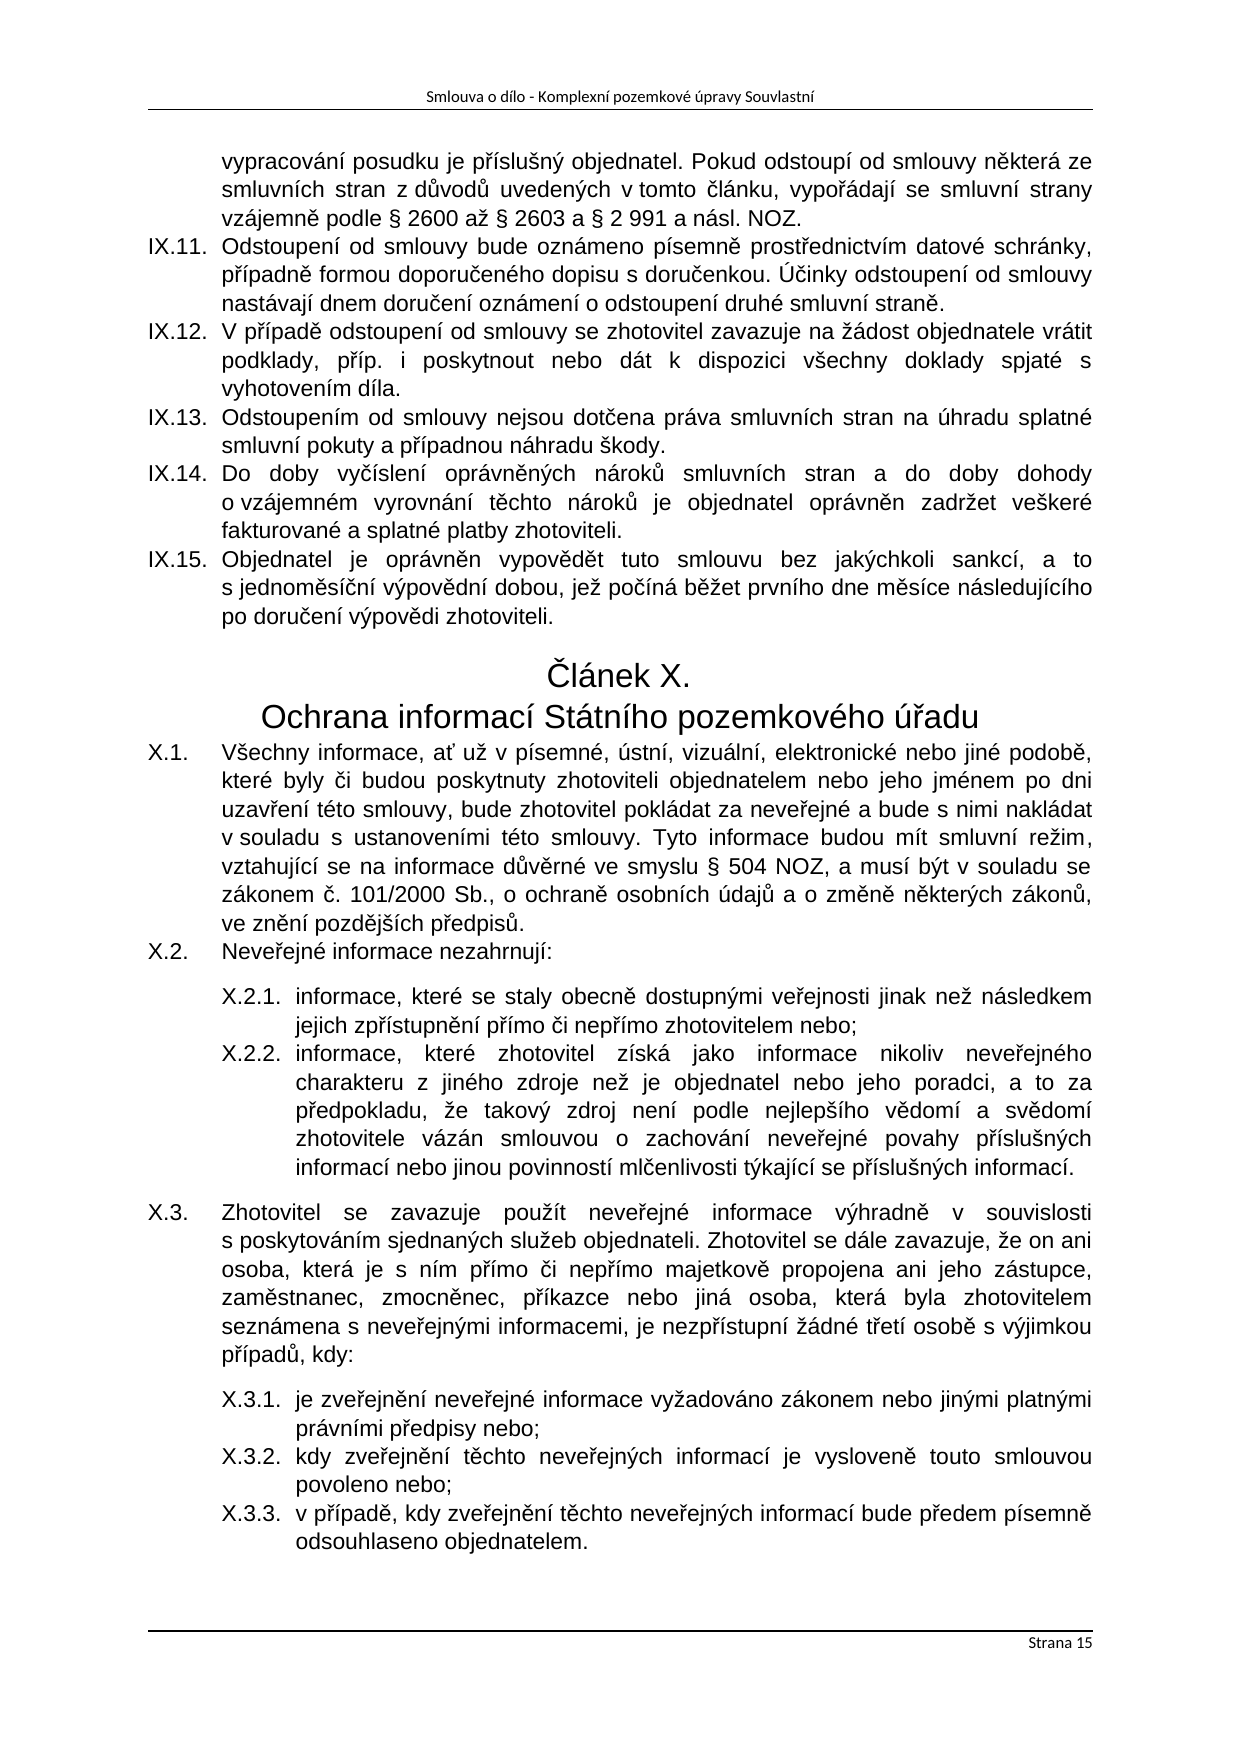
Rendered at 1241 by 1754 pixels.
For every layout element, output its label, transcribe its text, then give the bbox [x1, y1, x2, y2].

text informace, které se staly obecně dostupnými veřejnosti jinak než následkem jejich zpřístupnění přímo či nepřímo zhotovitelem nebo; [221, 983, 1093, 1038]
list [148, 148, 1093, 231]
list Do doby vyčíslení oprávněných nároků smluvních stran a do doby dohody o vzájemném vyrovnání těchto nároků je objednatel oprávněn zadržet veškeré fakturované a splatné platby zhotoviteli. [148, 460, 1093, 544]
list Všechny informace, ať už v písemné, ústní, vizuální, elektronické nebo jiné podobě, které byly či budou poskytnuty zhotoviteli objednatelem nebo jeho jménem po dni uzavření této smlouvy, bude zhotovitel pokládat za neveřejné a bude s nimi nakládat v souladu s ustanoveními této smlouvy. Tyto informace budou mít smluvní režim, vztahující se na informace důvěrné ve smyslu § 504 NOZ, a musí být v souladu se zákonem č. 101/2000 Sb., o ochraně osobních údajů a o změně některých zákonů, ve znění pozdějších předpisů. [148, 739, 1093, 936]
text kdy zveřejnění těchto neveřejných informací je vysloveně touto smlouvou povoleno nebo; [221, 1443, 1093, 1498]
list Objednatel je oprávněn vypovědět tuto smlouvu bez jakýchkoli sankcí, a to s jednoměsíční výpovědní dobou, jež počíná běžet prvního dne měsíce následujícího po doručení výpovědi zhotoviteli. [148, 546, 1093, 629]
list Zhotovitel se zavazuje použít neveřejné informace výhradně v souvislosti s poskytováním sjednaných služeb objednateli. Zhotovitel se dále zavazuje, že on ani osoba, která je s ním přímo či nepřímo majetkově propojena ani jeho zástupce, zaměstnanec, zmocněnec, příkazce nebo jiná osoba, která byla zhotovitelem seznámena s neveřejnými informacemi, je nezpřístupní žádné třetí osobě s výjimkou případů, kdy: [148, 1199, 1093, 1367]
list V případě odstoupení od smlouvy se zhotovitel zavazuje na žádost objednatele vrátit podklady, příp. i poskytnout nebo dát k dispozici všechny doklady spjaté s vyhotovením díla. [148, 318, 1093, 401]
subtitle Ochrana informací Státního pozemkového úřadu [148, 656, 1093, 736]
text je zveřejnění neveřejné informace vyžadováno zákonem nebo jinými platnými právními předpisy nebo; [221, 1386, 1093, 1441]
list Odstoupením od smlouvy nejsou dotčena práva smluvních stran na úhradu splatné smluvní pokuty a případnou náhradu škody. [148, 403, 1093, 458]
list Neveřejné informace nezahrnují: [148, 938, 1093, 964]
text informace, které zhotovitel získá jako informace nikoliv neveřejného charakteru z jiného zdroje než je objednatel nebo jeho poradci, a to za předpokladu, že takový zdroj není podle nejlepšího vědomí a svědomí zhotovitele vázán smlouvou o zachování neveřejné povahy příslušných informací nebo jinou povinností mlčenlivosti týkající se příslušných informací. [221, 1040, 1093, 1180]
list Odstoupení od smlouvy bude oznámeno písemně prostřednictvím datové schránky, případně formou doporučeného dopisu s doručenkou. Účinky odstoupení od smlouvy nastávají dnem doručení oznámení o odstoupení druhé smluvní straně. [148, 233, 1093, 316]
text v případě, kdy zveřejnění těchto neveřejných informací bude předem písemně odsouhlaseno objednatelem. [221, 1500, 1093, 1555]
